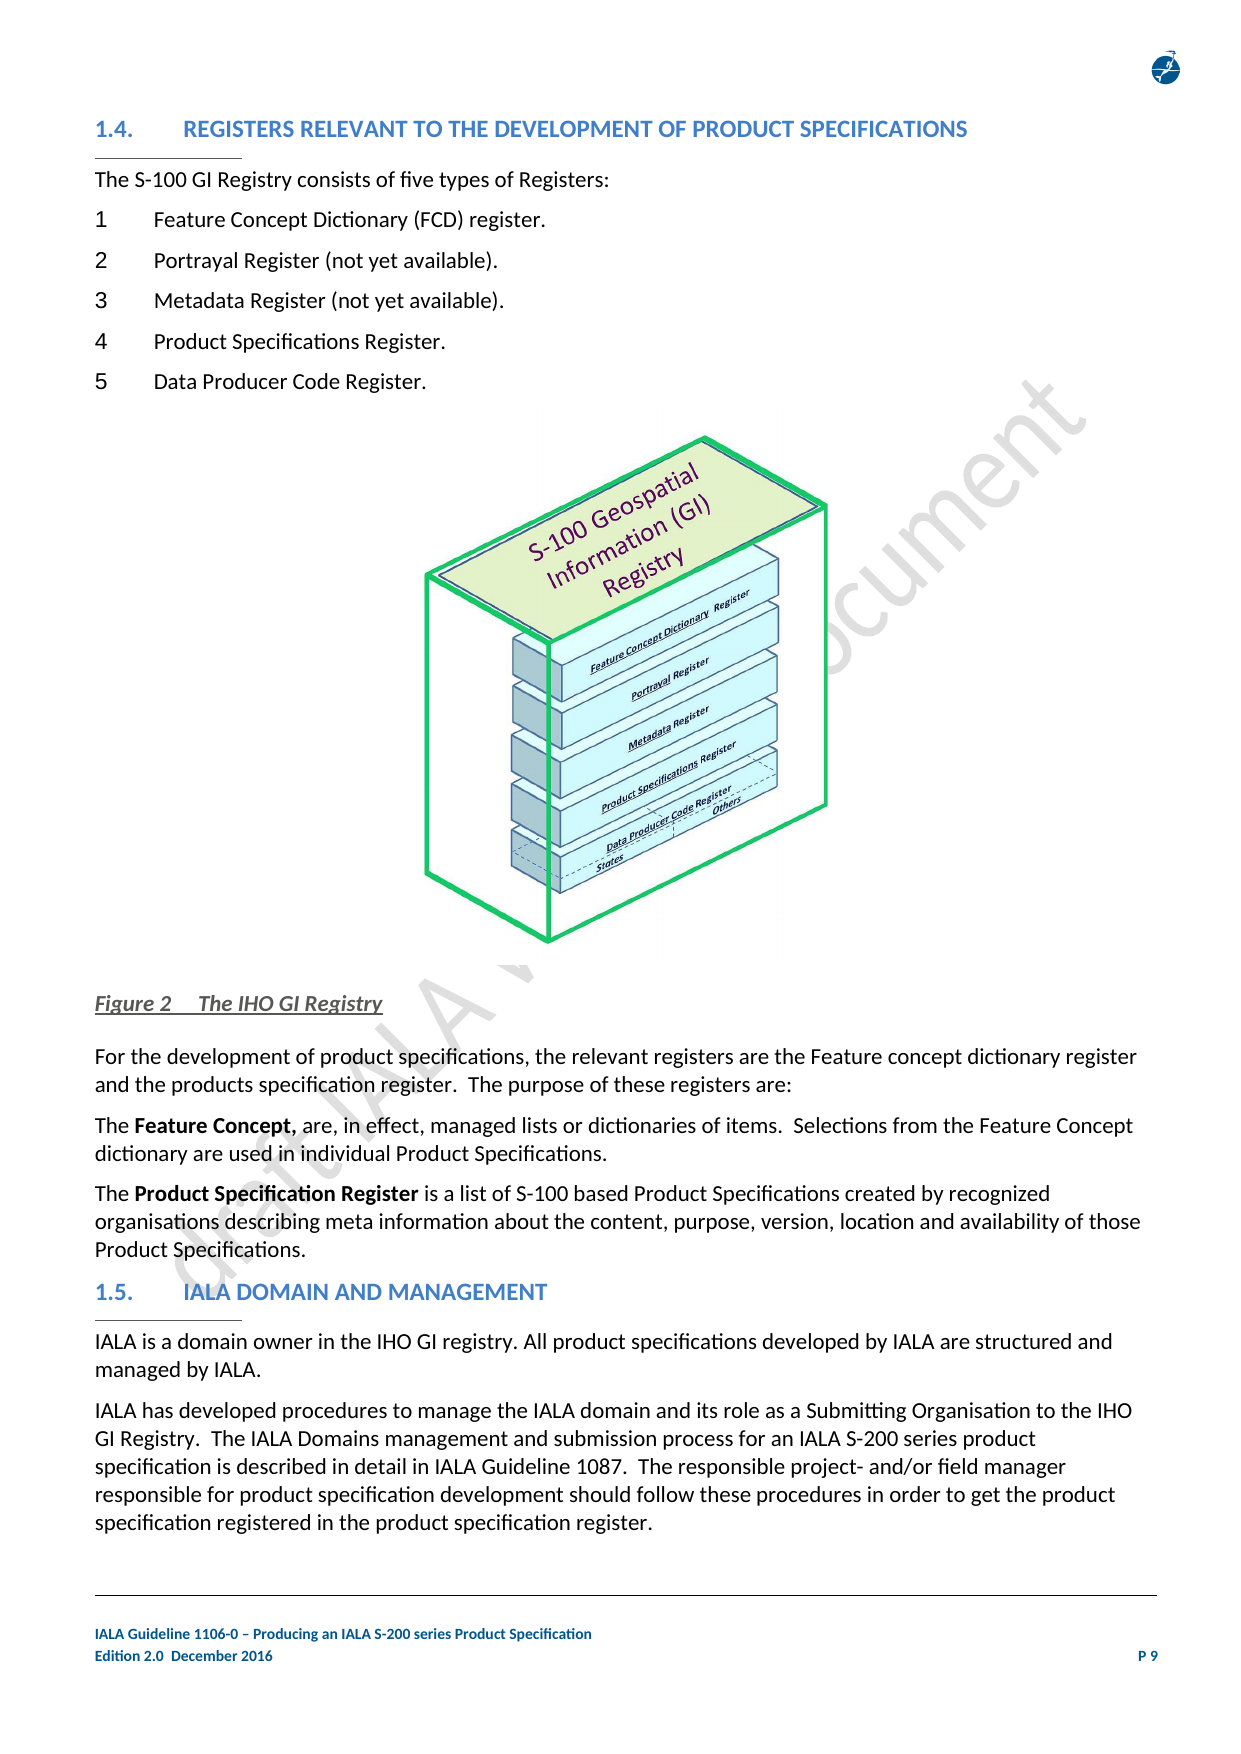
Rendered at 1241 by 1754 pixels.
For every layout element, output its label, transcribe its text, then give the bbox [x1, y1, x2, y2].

subtitle Registers relevant to the development of product specifications [94, 113, 1157, 144]
list Metadata Register (not yet available). [94, 286, 1157, 314]
subtitle IALA Domain and Management [94, 1276, 1157, 1306]
text The Product Specification Register is a list of S-100 based Product Specifications created by recognized organisations describing meta information about the content, purpose, version, location and availability of those Product Specifications. [94, 1179, 1157, 1263]
list Portrayal Register (not yet available). [94, 246, 1157, 274]
list Feature Concept Dictionary (FCD) register. [94, 205, 1157, 233]
text The S-100 GI Registry consists of five types of Registers: [94, 165, 1157, 193]
picture [1120, 0, 1239, 119]
text For the development of product specifications, the relevant registers are the Feature concept dictionary register and the products specification register. The purpose of these registers are: [94, 1042, 1157, 1098]
text IALA is a domain owner in the IHO GI registry. All product specifications developed by IALA are structured and managed by IALA. [94, 1327, 1157, 1383]
list Data Producer Code Register. [94, 367, 1157, 396]
text IALA has developed procedures to manage the IALA domain and its role as a Submitting Organisation to the IHO GI Registry. The IALA Domains management and submission process for an IALA S-200 series product specification is described in detail in IALA Guideline 1087. The responsible project- and/or field manager responsible for product specification development should follow these procedures in order to get the product specification registered in the product specification register. [94, 1396, 1157, 1536]
text The IHO GI Registry [94, 989, 1157, 1017]
list Product Specifications Register. [94, 327, 1157, 355]
text The Feature Concept, are, in effect, managed lists or dictionaries of items. Selections from the Feature Concept dictionary are used in individual Product Specifications. [94, 1111, 1157, 1167]
